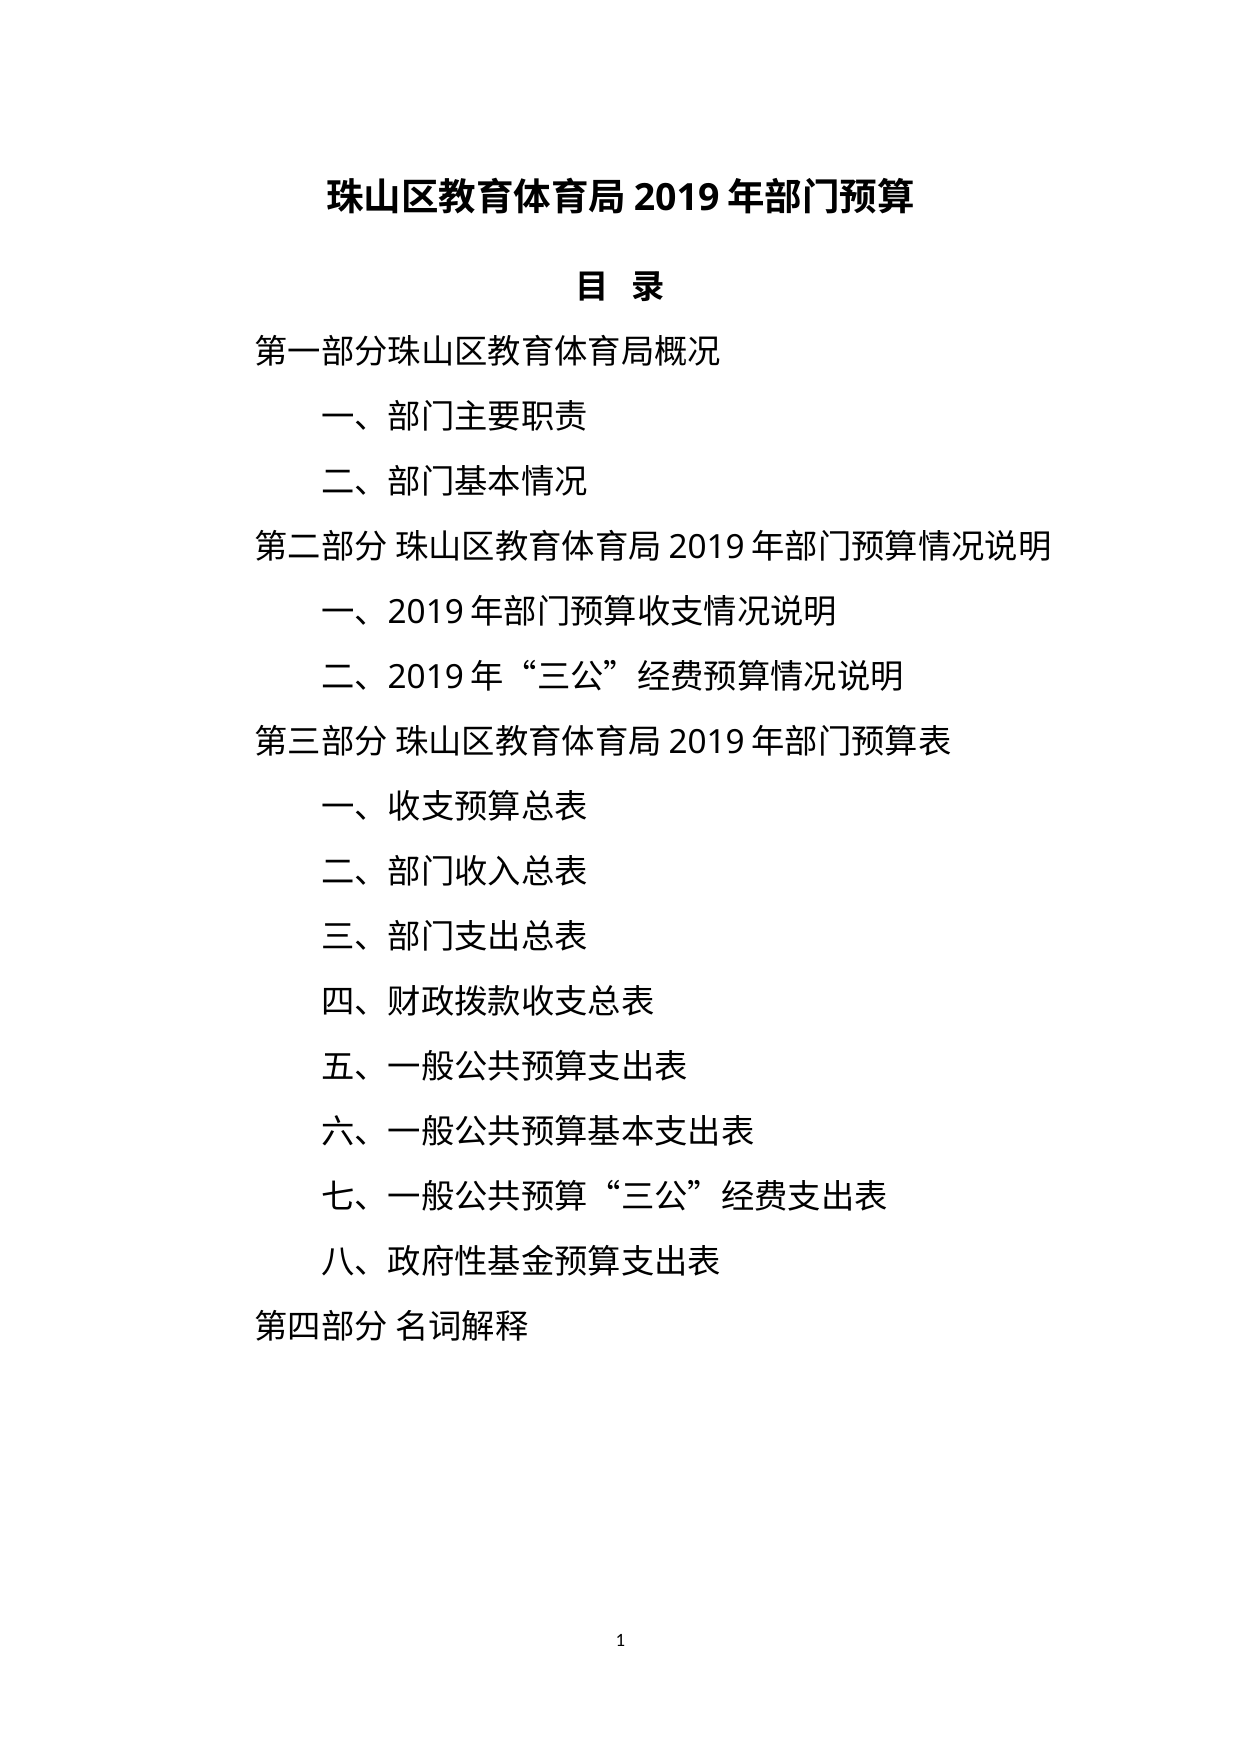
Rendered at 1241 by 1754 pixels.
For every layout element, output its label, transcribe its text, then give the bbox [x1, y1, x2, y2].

text 一、收支预算总表 [187, 772, 1053, 837]
text 第四部分 名词解释 [187, 1292, 1053, 1357]
text 二、部门收入总表 [187, 837, 1053, 902]
text 七、一般公共预算“三公”经费支出表 [187, 1162, 1053, 1227]
text 八、政府性基金预算支出表 [187, 1227, 1053, 1292]
text 二、2019年“三公”经费预算情况说明 [187, 642, 1053, 707]
text 第一部分珠山区教育体育局概况 [187, 317, 1053, 382]
text 四、财政拨款收支总表 [187, 967, 1053, 1032]
text 三、部门支出总表 [187, 902, 1053, 967]
text 第三部分 珠山区教育体育局2019年部门预算表 [187, 707, 1053, 772]
text 第二部分 珠山区教育体育局2019年部门预算情况说明 [187, 512, 1053, 577]
text 目 录 [187, 252, 1053, 317]
text 一、2019年部门预算收支情况说明 [187, 577, 1053, 642]
text 珠山区教育体育局2019年部门预算 [187, 162, 1053, 227]
text 一、部门主要职责 [187, 382, 1053, 447]
text 六、一般公共预算基本支出表 [187, 1097, 1053, 1162]
text 二、部门基本情况 [187, 447, 1053, 512]
text 五、一般公共预算支出表 [187, 1032, 1053, 1097]
